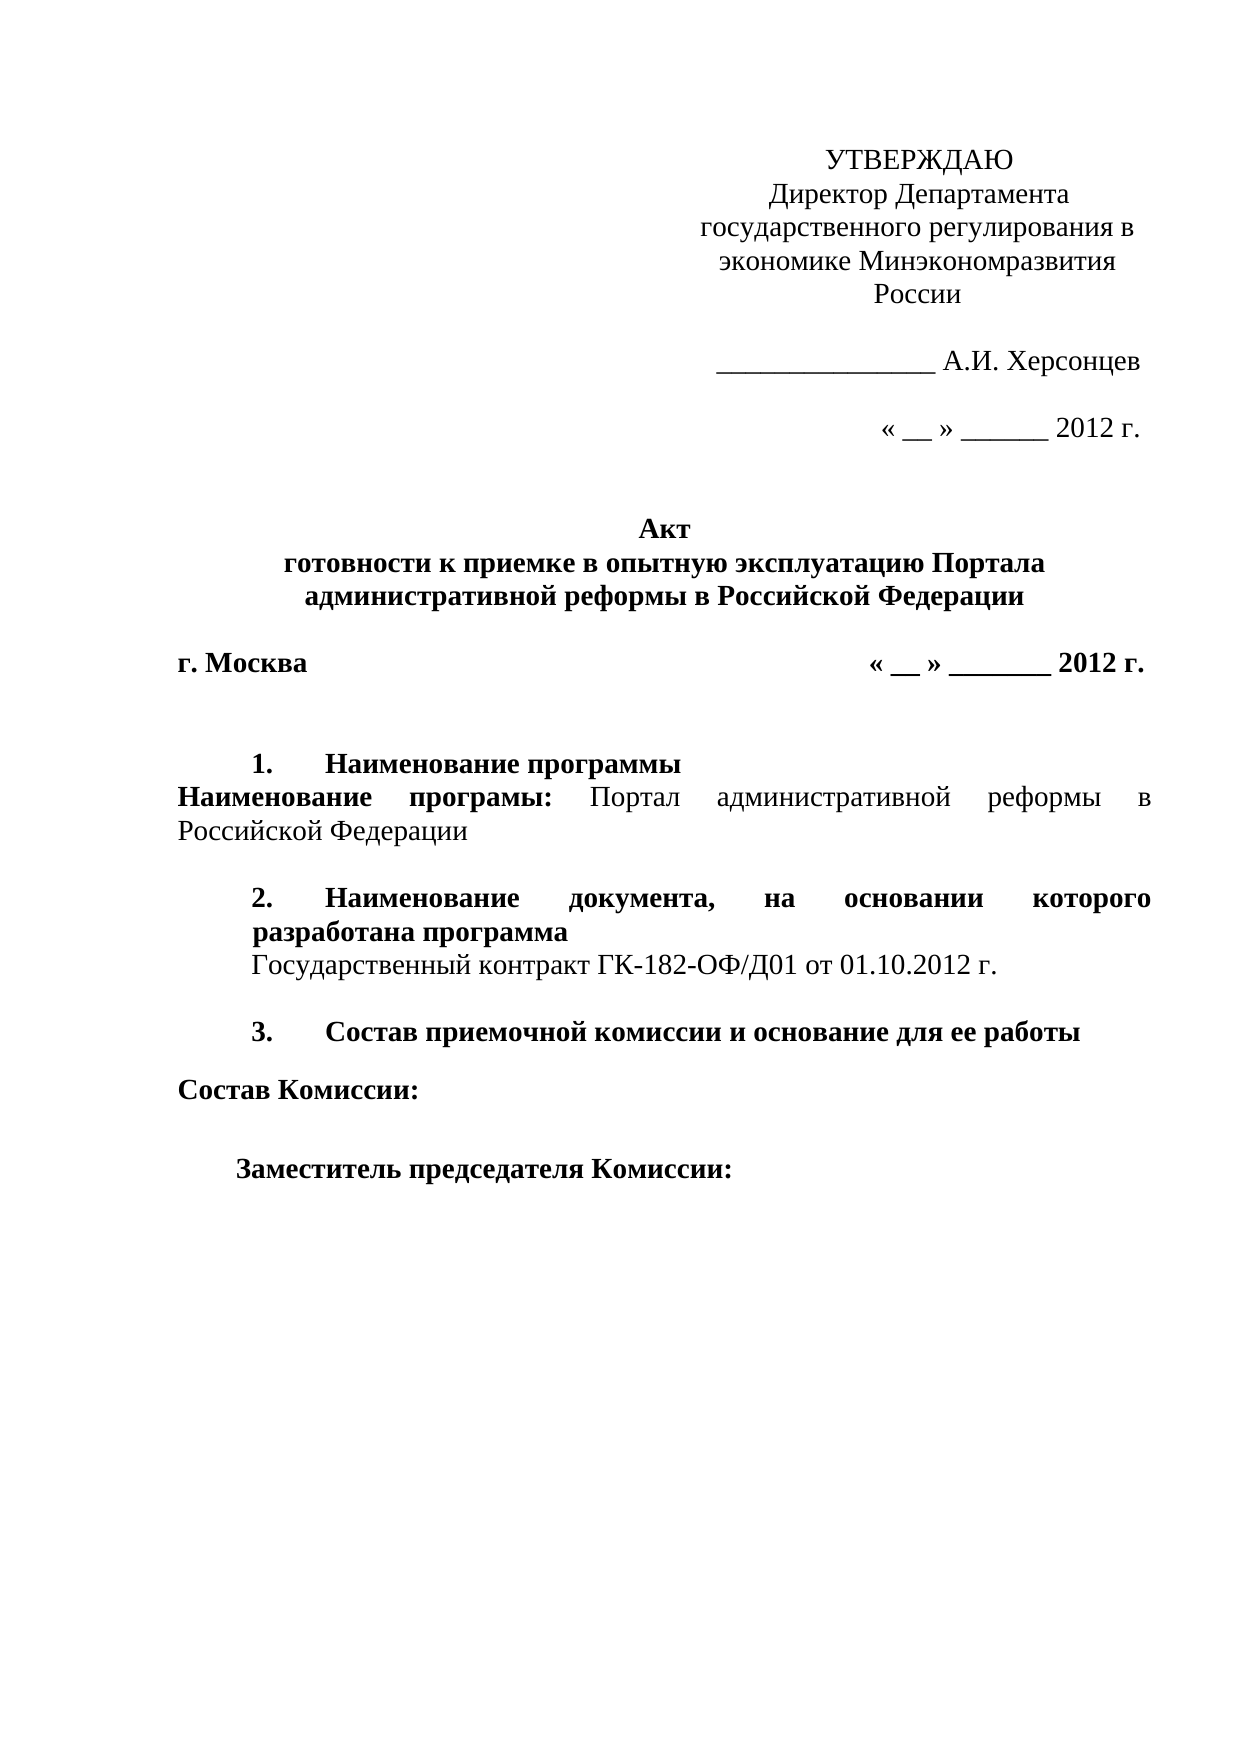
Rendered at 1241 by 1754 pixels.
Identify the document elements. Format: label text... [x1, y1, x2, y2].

table_cell _______________ А.И. Херсонцев [683, 344, 1152, 377]
text Государственный контракт ГК-182-ОФ/Д01 от 01.10.2012 г. [177, 947, 1152, 981]
table_header УТВЕРЖДАЮ [683, 142, 1152, 176]
table_cell Директор Департамента государственного регулирования в экономике Минэкономразвития России [683, 176, 1152, 343]
text г. Москва « __ » _______ 2012 г. [177, 645, 1152, 679]
list Наименование документа, на основании которого разработана программа [251, 880, 1152, 947]
list Состав приемочной комиссии и основание для ее работы [251, 1014, 1152, 1048]
text Состав Комиссии: [177, 1072, 1152, 1105]
text Акт [121, 511, 1152, 545]
text готовности к приемке в опытную эксплуатацию Портала административной реформы в Российской Федерации [177, 545, 1152, 612]
table_header Заместитель председателя Комиссии: [166, 1139, 1151, 1626]
text Наименование програмы: Портал административной реформы в Российской Федерации [177, 779, 1152, 847]
list Наименование программы [251, 746, 1152, 779]
table_cell « __ » ______ 2012 г. [683, 377, 1152, 444]
